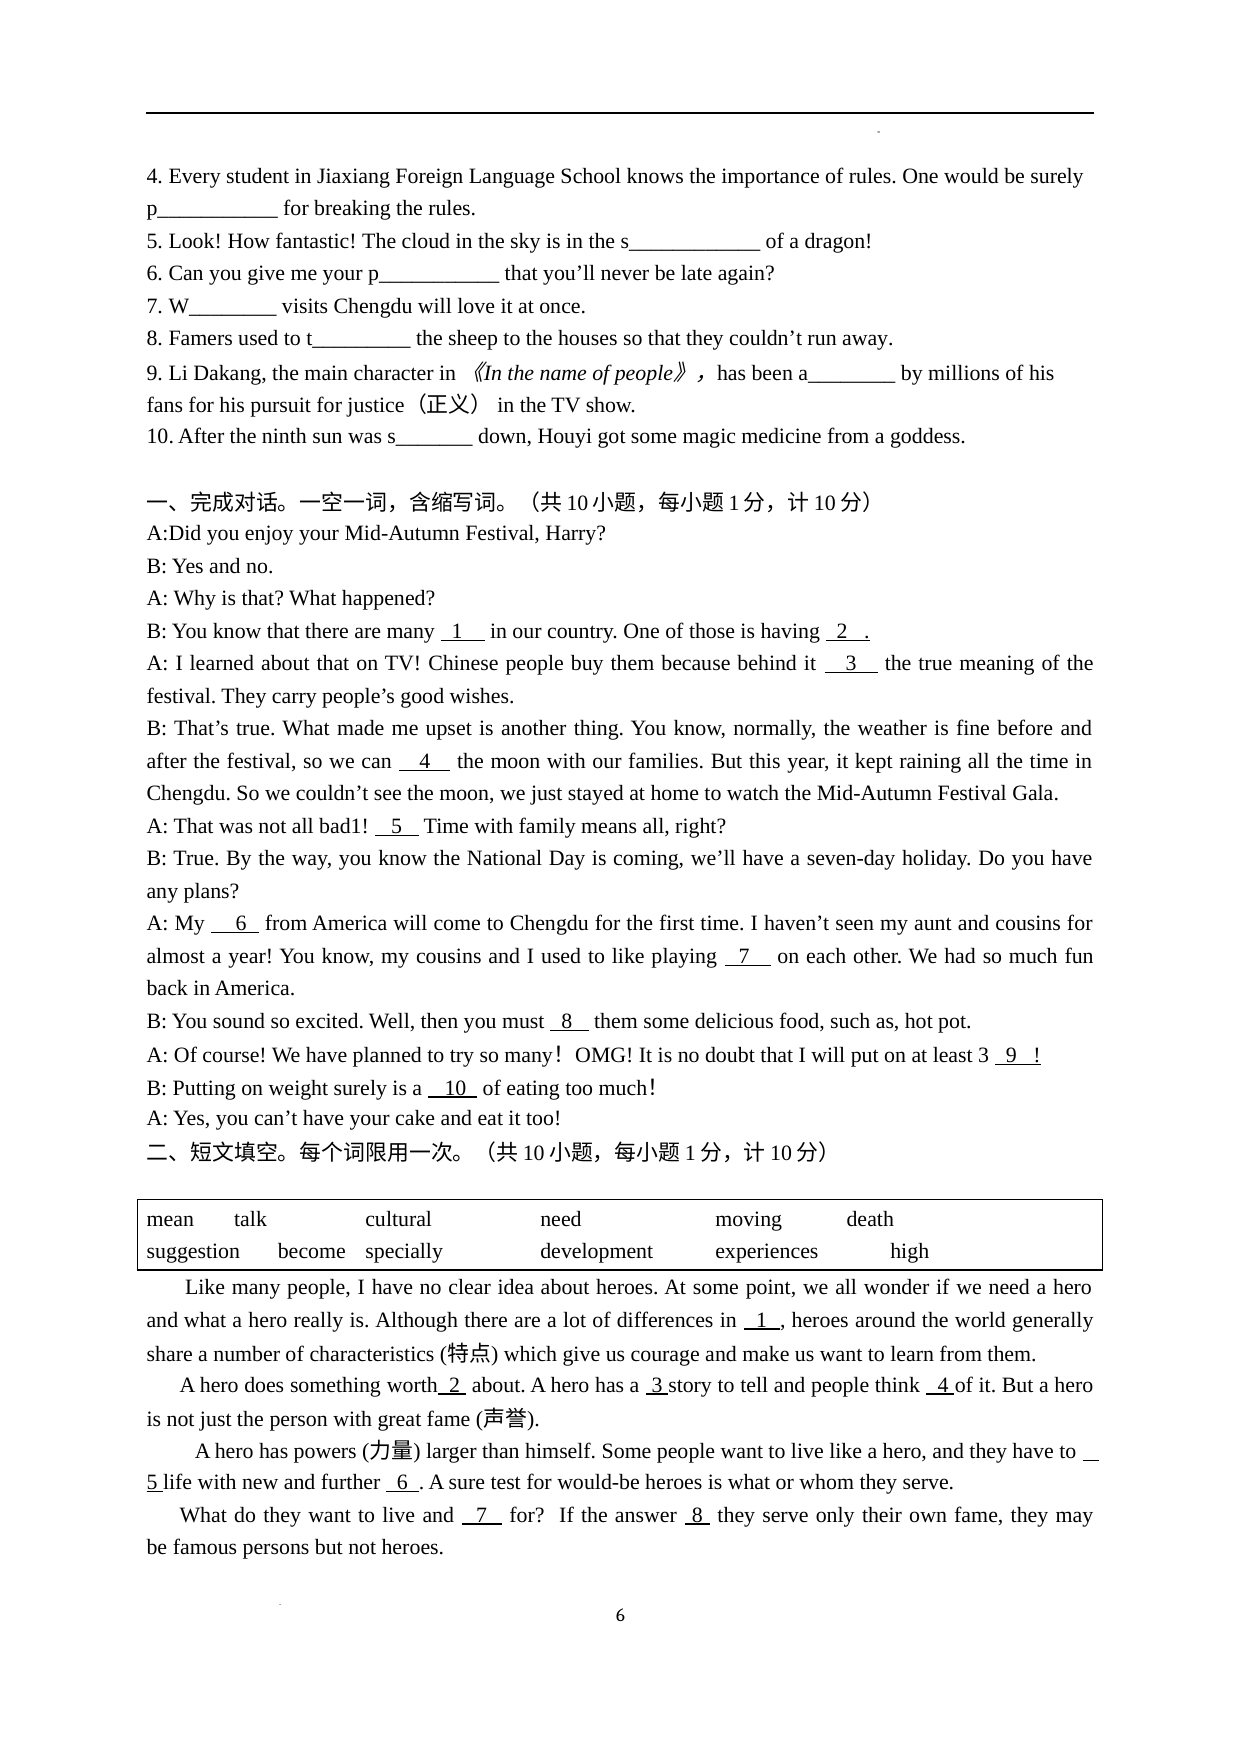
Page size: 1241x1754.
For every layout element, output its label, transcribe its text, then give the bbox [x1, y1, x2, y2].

text 6. Can you give me your p___________ that you’ll never be late again? [146, 257, 1094, 289]
text suggestion become specially development experiences high [138, 1232, 1102, 1269]
list 短文填空。每个词限用一次。（共10小题，每小题1分，计10分） [146, 1134, 1094, 1167]
text B: You know that there are many 1 in our country. One of those is having 2 . [146, 614, 1094, 647]
text A: Why is that? What happened? [146, 582, 1094, 614]
text B: That’s true. What made me upset is another thing. You know, normally, the weather is fine before and after the festival, so we can 4 the moon with our families. But this year, it kept raining all the time in Chengdu. So we couldn’t see the moon, we just stayed at home to watch the Mid-Autumn Festival Gala. [146, 712, 1094, 809]
text A hero does something worth 2 about. A hero has a 3 story to tell and people think 4 of it. But a hero is not just the person with great fame (声誉). [146, 1368, 1094, 1433]
text 4. Every student in Jiaxiang Foreign Language School knows the importance of rules. One would be surely p___________ for breaking the rules. [146, 159, 1094, 224]
text A: My 6 from America will come to Chengdu for the first time. I haven’t seen my aunt and cousins for almost a year! You know, my cousins and I used to like playing 7 on each other. We had so much fun back in America. [146, 907, 1094, 1004]
text A: Yes, you can’t have your cake and eat it too! [146, 1102, 1094, 1134]
list 完成对话。一空一词，含缩写词。（共10小题，每小题1分，计10分） [146, 484, 1094, 517]
text 9. Li Dakang, the main character in 《In the name of people》，has been a________ by millions of his fans for his pursuit for justice（正义） in the TV show. [146, 354, 1094, 419]
text B: Yes and no. [146, 549, 1094, 582]
text 7. W________ visits Chengdu will love it at once. [146, 289, 1094, 322]
text A hero has powers (力量) larger than himself. Some people want to live like a hero, and they have to 5 life with new and further 6 . A sure test for would-be heroes is what or whom they serve. [146, 1433, 1094, 1498]
text What do they want to live and 7 for? If the answer 8 they serve only their own fame, they may be famous persons but not heroes. [146, 1498, 1094, 1563]
text B: Putting on weight surely is a 10 of eating too much！ [146, 1069, 1094, 1102]
text B: True. By the way, you know the National Day is coming, we’ll have a seven-day holiday. Do you have any plans? [146, 842, 1094, 907]
text 8. Famers used to t_________ the sheep to the houses so that they couldn’t run away. [146, 322, 1094, 354]
text A:Did you enjoy your Mid-Autumn Festival, Harry? [146, 517, 1094, 549]
text 5. Look! How fantastic! The cloud in the sky is in the s____________ of a dragon! [146, 224, 1094, 257]
text Like many people, I have no clear idea about heroes. At some point, we all wonder if we need a hero and what a hero really is. Although there are a lot of differences in 1 , heroes around the world generally share a number of characteristics (特点) which give us courage and make us want to learn from them. [146, 1271, 1094, 1368]
text A: That was not all bad1! 5 Time with family means all, right? [146, 809, 1094, 842]
text 10. After the ninth sun was s_______ down, Houyi got some magic medicine from a goddess. [146, 419, 1094, 452]
text mean talk cultural need moving death [138, 1200, 1102, 1232]
text A: Of course! We have planned to try so many！OMG! It is no doubt that I will put on at least 3 9 ! [146, 1037, 1094, 1069]
text B: You sound so excited. Well, then you must 8 them some delicious food, such as, hot pot. [146, 1004, 1094, 1037]
text A: I learned about that on TV! Chinese people buy them because behind it 3 the true meaning of the festival. They carry people’s good wishes. [146, 647, 1094, 712]
